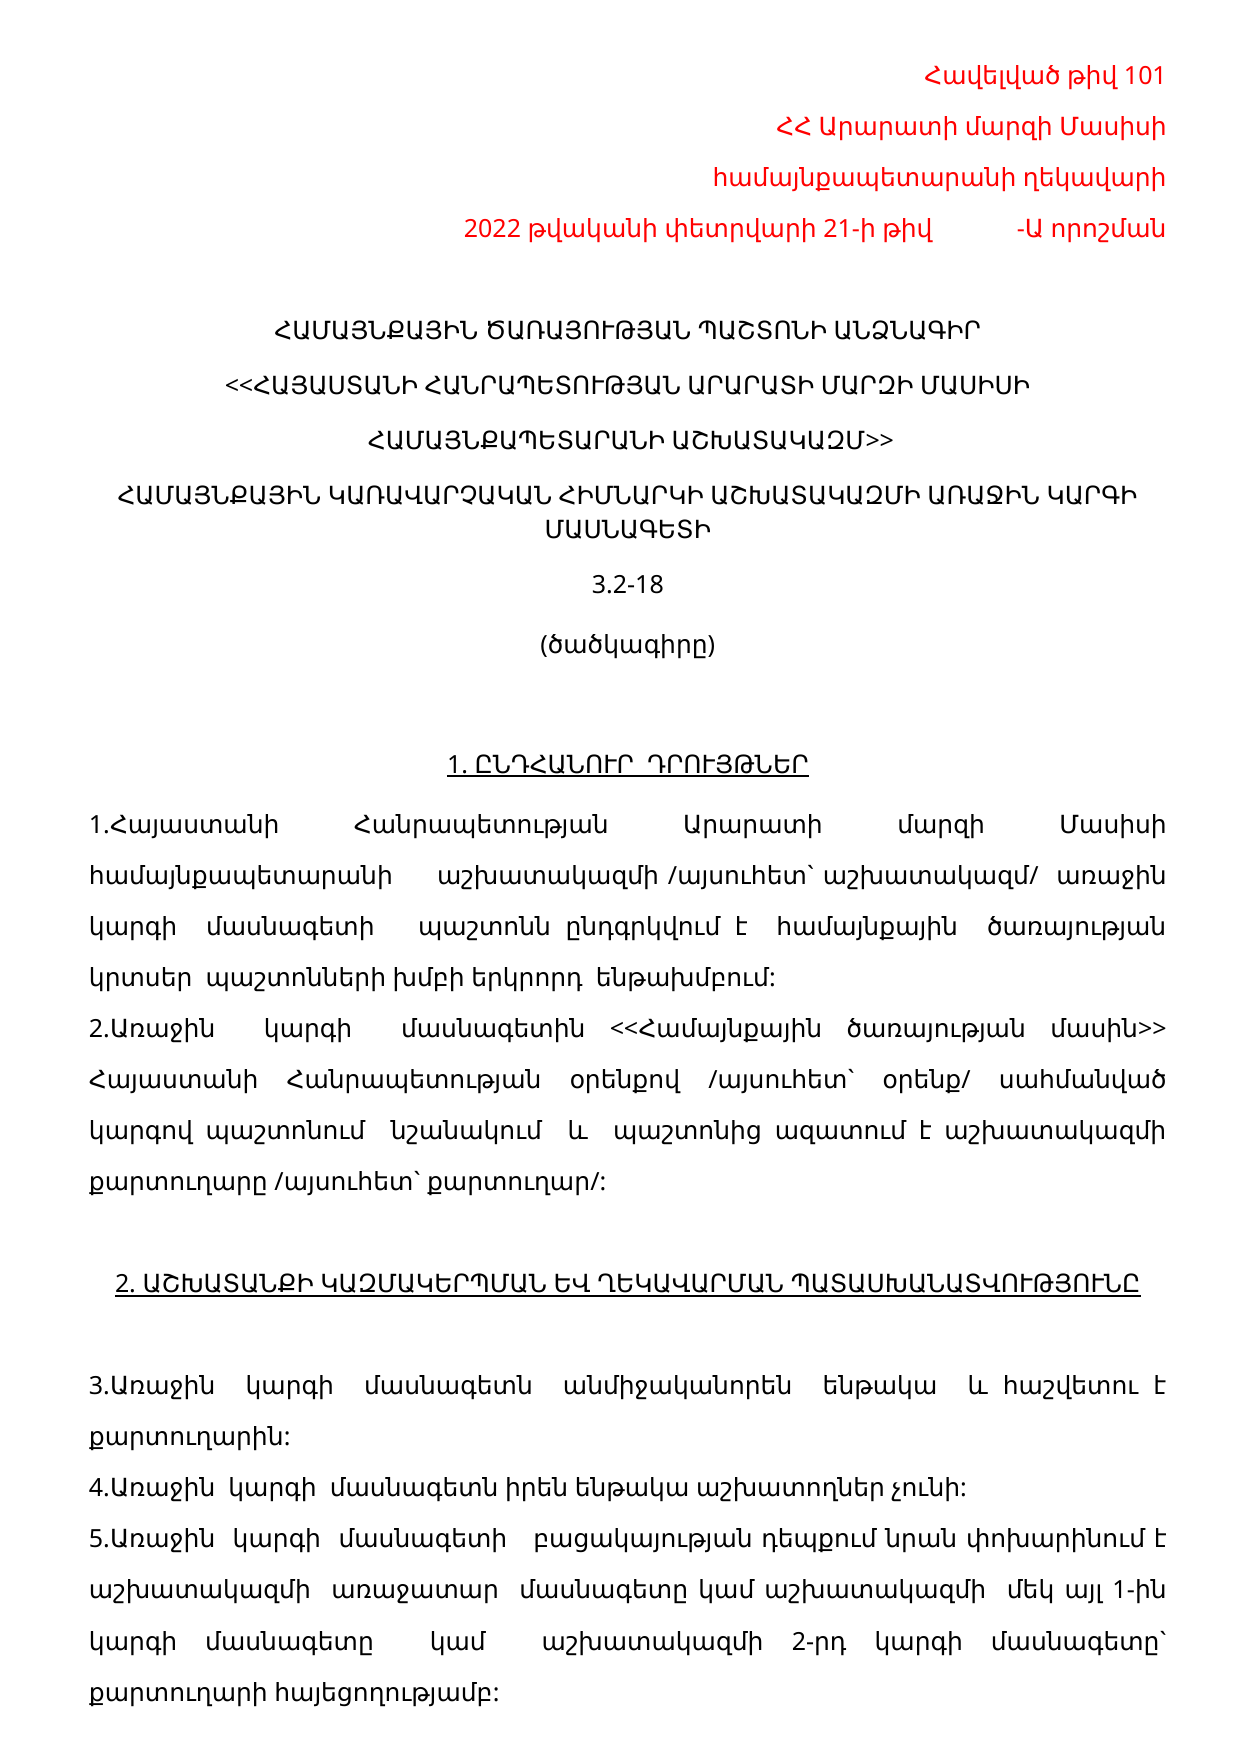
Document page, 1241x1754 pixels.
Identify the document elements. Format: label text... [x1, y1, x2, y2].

text 3.2-18 [89, 566, 1167, 601]
text 3.Առաջին կարգի մասնագետն անմիջականորեն ենթակա և հաշվետու է քարտուղարին: [89, 1368, 1167, 1453]
text 2.Առաջին կարգի մասնագետին <<Համայնքային ծառայության մասին>> Հայաստանի Հանրապետության օրենքով /այսուհետ` օրենք/ սահմանված կարգով պաշտոնում նշանակում և պաշտոնից ազատում է աշխատակազմի քարտուղարը /այսուհետ` քարտուղար/: [89, 1011, 1167, 1198]
text ՀԱՄԱՅՆՔԱՊԵՏԱՐԱՆԻ ԱՇԽԱՏԱԿԱԶՄ>> [89, 423, 1167, 457]
text համայնքապետարանի ղեկավարի [89, 160, 1167, 194]
text ՀԱՄԱՅՆՔԱՅԻՆ ԾԱՌԱՅՈՒԹՅԱՆ ՊԱՇՏՈՆԻ ԱՆՁՆԱԳԻՐ [89, 313, 1167, 347]
text ՀԱՄԱՅՆՔԱՅԻՆ ԿԱՌԱՎԱՐՉԱԿԱՆ ՀԻՄՆԱՐԿԻ ԱՇԽԱՏԱԿԱԶՄԻ ԱՌԱՋԻՆ ԿԱՐԳԻ ՄԱՍՆԱԳԵՏԻ [89, 477, 1167, 546]
text 2022 թվականի փետրվարի 21-ի թիվ -Ա որոշման [89, 211, 1167, 245]
text Հավելված թիվ 101 [89, 58, 1167, 92]
text (ծածկագիրը) [89, 626, 1167, 661]
text 1.Հայաստանի Հանրապետության Արարատի մարզի Մասիսի համայնքապետարանի աշխատակազմի /այսուհետ` աշխատակազմ/ առաջին կարգի մասնագետի պաշտոնն ընդգրկվում է համայնքային ծառայության կրտսեր պաշտոնների խմբի երկրորդ ենթախմբում: [89, 806, 1167, 994]
text 5.Առաջին կարգի մասնագետի բացակայության դեպքում նրան փոխարինում է աշխատակազմի առաջատար մասնագետը կամ աշխատակազմի մեկ այլ 1-ին կարգի մասնագետը կամ աշխատակազմի 2-րդ կարգի մասնագետը` քարտուղարի հայեցողությամբ: [89, 1521, 1167, 1708]
text 1. ԸՆԴՀԱՆՈՒՐ ԴՐՈՒՅԹՆԵՐ [89, 746, 1167, 781]
text <<ՀԱՅԱՍՏԱՆԻ ՀԱՆՐԱՊԵՏՈՒԹՅԱՆ ԱՐԱՐԱՏԻ ՄԱՐԶԻ ՄԱՍԻՍԻ [89, 368, 1167, 402]
text ՀՀ Արարատի մարզի Մասիսի [89, 109, 1167, 143]
text 4.Առաջին կարգի մասնագետն իրեն ենթակա աշխատողներ չունի: [89, 1470, 1167, 1504]
text 2. ԱՇԽԱՏԱՆՔԻ ԿԱԶՄԱԿԵՐՊՄԱՆ ԵՎ ՂԵԿԱՎԱՐՄԱՆ ՊԱՏԱՍԽԱՆԱՏՎՈՒԹՅՈՒՆԸ [89, 1266, 1167, 1300]
